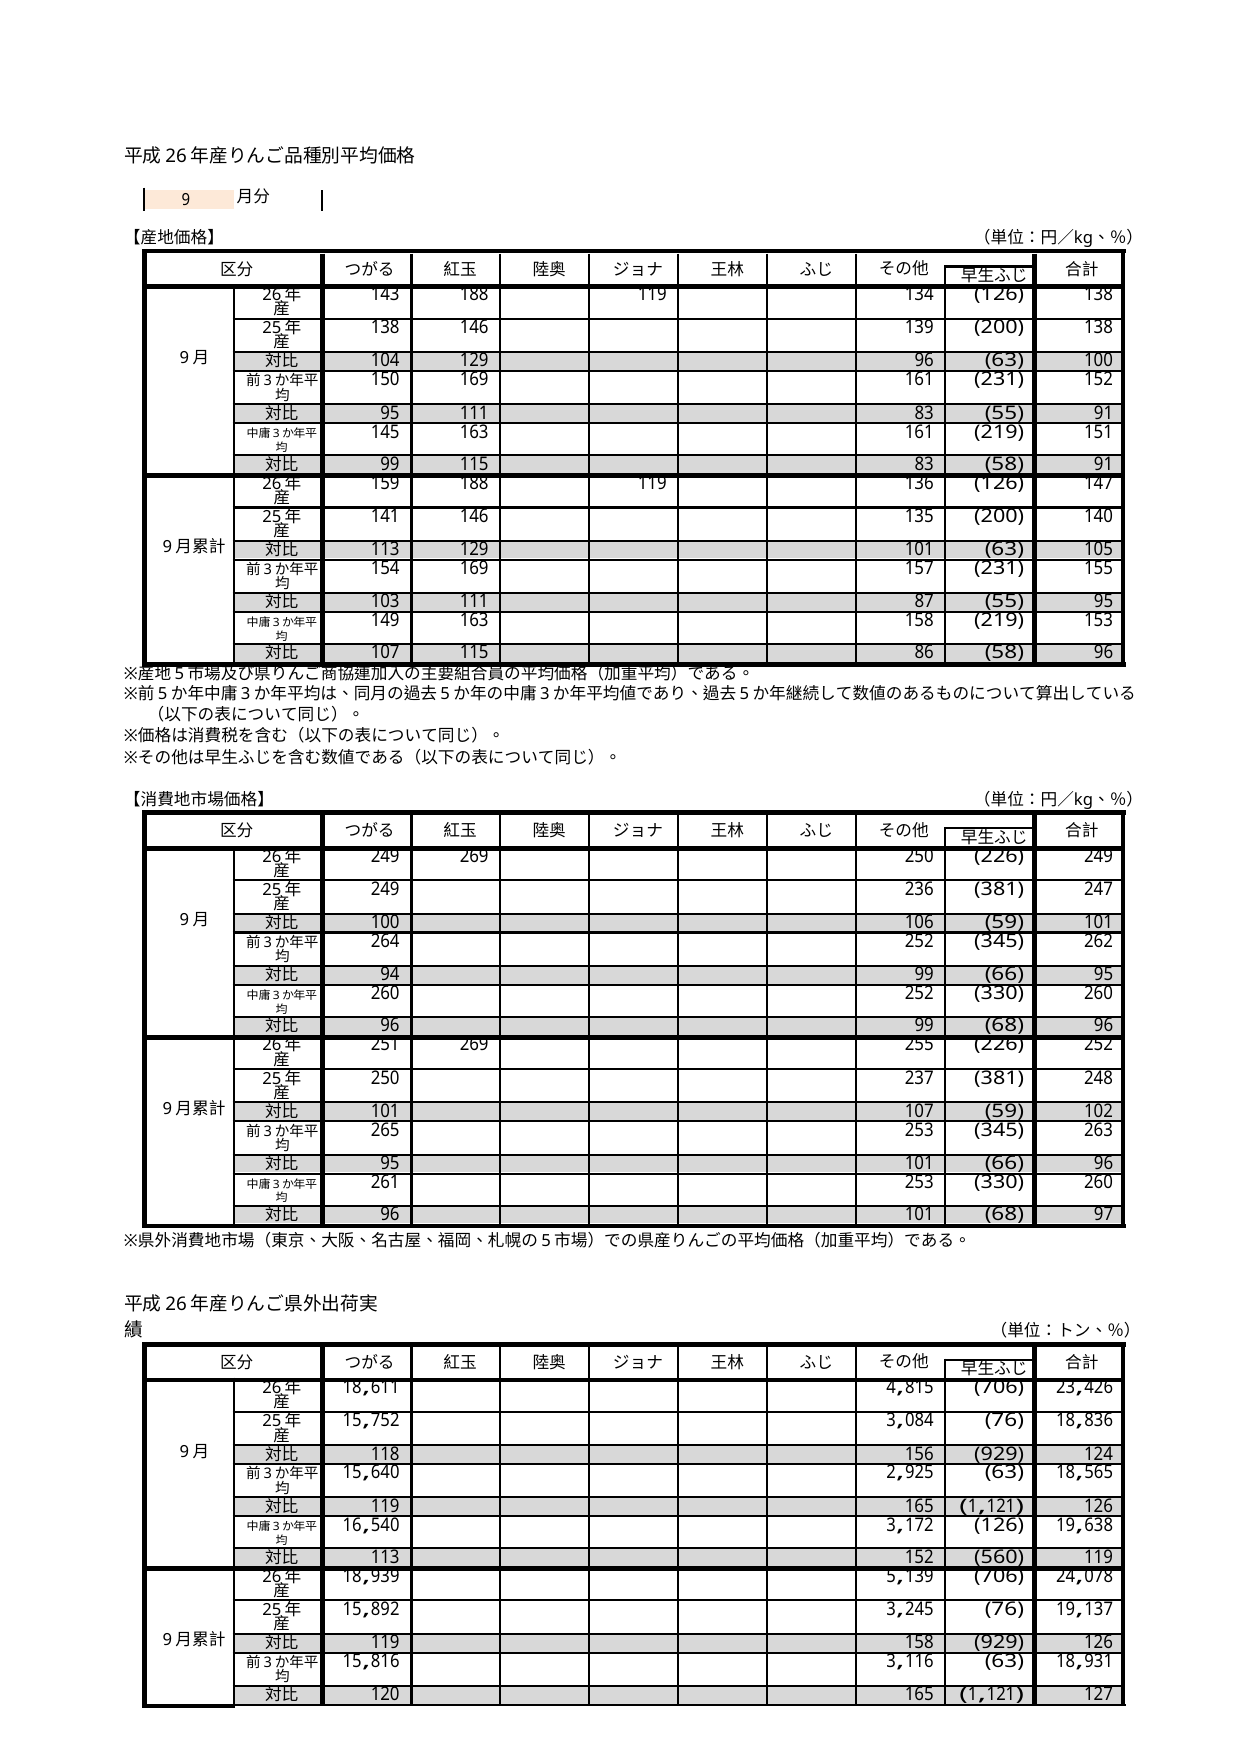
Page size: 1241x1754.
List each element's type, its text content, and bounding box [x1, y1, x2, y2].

table_cell [590, 934, 677, 965]
table_cell 157 [857, 561, 944, 592]
table_cell [501, 613, 588, 643]
table_cell [501, 915, 588, 931]
table_cell 101 [857, 1207, 944, 1223]
table_cell 23,426 [1037, 1382, 1121, 1411]
table_cell 中庸3か年平均 [235, 986, 320, 1016]
table_cell 86 [857, 645, 944, 662]
table_cell 247 [1037, 881, 1121, 912]
table_cell 165 [857, 1687, 944, 1704]
table_cell [768, 320, 855, 351]
table_cell 19,137 [1037, 1601, 1121, 1633]
table_cell (219) [946, 613, 1032, 643]
table_cell 139 [857, 320, 944, 351]
table_cell [501, 320, 588, 351]
table_cell 前3か年平均 [235, 1465, 320, 1496]
table_cell [413, 1018, 499, 1035]
table_cell [413, 1122, 499, 1153]
table_cell 中庸3か年平均 [235, 1175, 320, 1204]
table_cell (706) [946, 1571, 1032, 1599]
table_cell [679, 915, 766, 931]
table_cell [501, 1446, 588, 1463]
table_cell 161 [857, 424, 944, 454]
table_cell 255 [857, 1040, 944, 1068]
table_header 陸奥 [501, 253, 589, 284]
table_cell 124 [1037, 1446, 1121, 1463]
table_cell [590, 1122, 677, 1153]
table_cell [679, 372, 766, 403]
table_cell 26年産 [235, 478, 320, 506]
table_cell [679, 1465, 766, 1496]
table_cell [413, 881, 499, 912]
table_cell 101 [1037, 915, 1121, 931]
table_cell (68) [946, 1207, 988, 1223]
table_cell [590, 851, 677, 879]
text ※産地5市場及び県りんご商協連加入の主要組合員の平均価格（加重平均）である。 [124, 667, 1217, 683]
table_header 陸奥 [501, 1347, 588, 1377]
table_cell 25年産 [235, 881, 320, 912]
table_cell 260 [1037, 1175, 1121, 1204]
table_cell [768, 289, 855, 318]
table_cell 115 [413, 456, 499, 473]
table_cell 269 [413, 1040, 499, 1068]
table_cell [590, 1382, 677, 1411]
table_cell 9月累計 [147, 1040, 233, 1223]
table_cell 249 [1037, 851, 1121, 879]
text 平成26年産りんご品種別平均価格 [124, 143, 1217, 168]
table_cell (1,121) [946, 1498, 1032, 1515]
table_cell 中庸3か年平均 [235, 424, 320, 454]
table_cell 237 [857, 1070, 944, 1101]
table_header 区分 [147, 1347, 320, 1377]
table_cell (55) [946, 594, 1032, 611]
table_cell [590, 1517, 677, 1547]
table_cell [413, 1498, 499, 1515]
table_cell [768, 1517, 855, 1547]
table_cell [590, 1635, 677, 1652]
table_cell [768, 645, 855, 662]
table_cell 対比 [235, 1687, 320, 1704]
table_cell [501, 1382, 588, 1411]
table_cell [413, 1601, 499, 1633]
table_cell [501, 1517, 588, 1547]
table_cell [413, 1156, 499, 1172]
table_cell [590, 542, 677, 558]
table_cell [679, 967, 766, 984]
table_cell 91 [1037, 405, 1121, 422]
table_cell 163 [413, 424, 499, 454]
table_cell 251 [325, 1040, 410, 1068]
table_cell 25年産 [235, 1413, 320, 1444]
table_header ジョナ [590, 815, 677, 846]
table_cell 99 [857, 1018, 944, 1035]
table_cell 対比 [235, 1207, 320, 1223]
table_cell 対比 [235, 1446, 320, 1463]
table_cell [590, 1465, 677, 1496]
table_cell 対比 [235, 1018, 320, 1035]
table_cell 26年産 [235, 851, 320, 879]
table_cell [768, 456, 855, 473]
table_cell [679, 509, 766, 539]
table_cell 120 [325, 1687, 410, 1704]
table_header 陸奥 [501, 815, 588, 846]
table_cell [501, 1654, 588, 1685]
table_cell [590, 1040, 677, 1068]
table_cell [590, 1103, 677, 1120]
table_cell [501, 851, 588, 879]
table_cell [501, 456, 588, 473]
table_cell 265 [325, 1122, 410, 1153]
table_cell 96 [325, 1207, 410, 1223]
table_cell [768, 1103, 855, 1120]
table_cell 3,172 [857, 1517, 944, 1547]
table_cell [501, 1465, 588, 1496]
table_cell [501, 1207, 588, 1223]
table_cell [768, 1549, 855, 1566]
table_header 区分 [147, 815, 320, 846]
table_cell 104 [325, 353, 410, 370]
table_cell 119 [590, 478, 677, 506]
table_cell [679, 289, 766, 318]
table_cell [590, 1156, 677, 1172]
table_cell 188 [413, 289, 499, 318]
table_cell (1,121) [946, 1687, 1032, 1704]
table_cell 153 [1037, 613, 1121, 643]
table_cell [768, 881, 855, 912]
table_cell 16,540 [325, 1517, 410, 1547]
table_cell [768, 1654, 855, 1685]
table_cell [679, 1175, 766, 1204]
table_cell 早生ふじ [946, 268, 1032, 284]
table_cell 対比 [235, 915, 320, 931]
table_cell [679, 478, 766, 506]
table_cell 95 [325, 1156, 410, 1172]
table_cell 101 [857, 542, 944, 558]
table_cell [768, 478, 855, 506]
table_header 合計 [1037, 1347, 1121, 1377]
table_cell [590, 1601, 677, 1633]
table_cell 25年産 [235, 320, 320, 351]
table_cell [590, 986, 677, 1016]
table_cell 262 [1037, 934, 1121, 965]
table_cell 263 [1037, 1122, 1121, 1153]
table_cell 中庸3か年平均 [235, 613, 320, 643]
table_cell [768, 986, 855, 1016]
table_cell [413, 1070, 499, 1101]
table_cell 95 [1037, 967, 1121, 984]
table_cell (58) [946, 645, 1032, 662]
table_cell 126 [1037, 1635, 1121, 1652]
table_cell 143 [325, 289, 410, 318]
table_cell [768, 934, 855, 965]
table_cell 107 [857, 1103, 944, 1120]
table_cell [501, 1156, 588, 1172]
table_cell [413, 1571, 499, 1599]
table_cell 264 [325, 934, 410, 965]
table_cell [768, 353, 855, 370]
table_cell 99 [857, 967, 944, 984]
table_cell 前3か年平均 [235, 561, 320, 592]
table_cell 129 [413, 542, 499, 558]
table_cell 対比 [235, 967, 320, 984]
table_cell 250 [857, 851, 944, 879]
table_cell 18,836 [1037, 1413, 1121, 1444]
table_cell 161 [857, 372, 944, 403]
table_cell [679, 320, 766, 351]
table_cell [679, 1498, 766, 1515]
table_cell [590, 353, 677, 370]
table_cell 101 [857, 1156, 944, 1172]
table_cell 対比 [235, 1103, 320, 1120]
table_cell [768, 405, 855, 422]
table_cell 対比 [235, 353, 320, 370]
text 平成26年産りんご県外出荷実績 [124, 1290, 394, 1341]
table_cell 100 [1037, 353, 1121, 370]
table_cell 165 [857, 1498, 944, 1515]
table_cell [413, 1635, 499, 1652]
table_cell 中庸3か年平均 [235, 1517, 320, 1547]
table_cell 9月 [147, 289, 233, 473]
text 【産地価格】 （単位：円／kg、％） [124, 226, 1217, 249]
table_cell 119 [1037, 1549, 1121, 1566]
table_cell [501, 1601, 588, 1633]
table_cell 158 [857, 613, 944, 643]
text 【消費地市場価格】 （単位：円／kg、％） [124, 788, 1217, 810]
table_cell 9月累計 [147, 1571, 233, 1704]
table_cell [501, 1175, 588, 1204]
table_cell 対比 [235, 405, 320, 422]
table_cell 対比 [235, 1156, 320, 1172]
table_cell [413, 1103, 499, 1120]
table_header 区分 [147, 253, 322, 284]
table_cell 2,925 [857, 1465, 944, 1496]
table_cell (58) [946, 456, 1032, 473]
table_cell [413, 934, 499, 965]
table_cell [590, 613, 677, 643]
table_cell (76) [946, 1601, 1032, 1633]
table_cell [679, 881, 766, 912]
table_header ジョナ [590, 1347, 677, 1377]
table_cell 101 [325, 1103, 410, 1120]
table_cell 158 [857, 1635, 944, 1652]
table_cell 96 [325, 1018, 410, 1035]
table_cell [768, 1498, 855, 1515]
table_header 合計 [1037, 253, 1121, 284]
table_cell 113 [325, 1549, 410, 1566]
table_cell (226) [946, 851, 1032, 879]
table_cell (63) [946, 1654, 1032, 1685]
table_cell 269 [413, 851, 499, 879]
table_cell 3,116 [857, 1654, 944, 1685]
table_header ふじ [768, 253, 856, 284]
table_cell (929) [946, 1446, 1032, 1463]
table_cell [679, 424, 766, 454]
table_cell 5,139 [857, 1571, 944, 1599]
table_cell [413, 967, 499, 984]
table_cell [679, 1635, 766, 1652]
table_cell 9月 [147, 1382, 233, 1566]
table_cell (76) [946, 1413, 1032, 1444]
table_cell [679, 1070, 766, 1101]
table_cell [501, 1040, 588, 1068]
table_cell 対比 [235, 1549, 320, 1566]
table_cell 25年産 [235, 1601, 320, 1633]
table_cell [590, 372, 677, 403]
table_cell [413, 1382, 499, 1411]
table_cell [679, 405, 766, 422]
table_cell [590, 1571, 677, 1599]
table_cell [590, 645, 677, 662]
table_cell [501, 1571, 588, 1599]
table_cell 253 [857, 1175, 944, 1204]
table_cell 15,892 [325, 1601, 410, 1633]
table_cell 107 [325, 645, 410, 662]
table_cell [501, 986, 588, 1016]
table_cell 83 [857, 456, 944, 473]
table_cell 150 [325, 372, 410, 403]
table_cell 18,931 [1037, 1654, 1121, 1685]
table_cell 99 [325, 456, 410, 473]
table_cell [501, 1122, 588, 1153]
table_header ふじ [768, 815, 855, 846]
table_cell 141 [325, 509, 410, 539]
table_cell [501, 542, 588, 558]
table_cell [501, 561, 588, 592]
table_cell 96 [1037, 645, 1121, 662]
table_cell [768, 1018, 855, 1035]
table_cell 152 [857, 1549, 944, 1566]
table_cell [768, 1413, 855, 1444]
table_cell [413, 1413, 499, 1444]
table_cell (929) [946, 1635, 1032, 1652]
table_cell 前3か年平均 [235, 934, 320, 965]
table_cell (126) [946, 1517, 1032, 1547]
table_cell 152 [1037, 372, 1121, 403]
table_cell 249 [325, 851, 410, 879]
table_header 合計 [1037, 815, 1121, 846]
table_cell (55) [946, 405, 1032, 422]
table_cell [501, 372, 588, 403]
table_cell [590, 1446, 677, 1463]
table_cell 94 [325, 967, 410, 984]
table_cell その他 [857, 265, 944, 284]
table_cell 9月 [147, 851, 233, 1035]
table_cell 154 [325, 561, 410, 592]
table_cell [590, 915, 677, 931]
table_cell 127 [1037, 1687, 1121, 1704]
table_cell [679, 986, 766, 1016]
table_cell [501, 405, 588, 422]
table_cell (66) [987, 1156, 1021, 1172]
table_cell [679, 1571, 766, 1599]
table_cell 102 [1037, 1103, 1121, 1120]
table_header [857, 815, 1032, 827]
table_cell [768, 1446, 855, 1463]
table_cell 25年産 [235, 1070, 320, 1101]
table_cell 145 [325, 424, 410, 454]
table_cell (126) [946, 289, 1032, 318]
table_cell [590, 1018, 677, 1035]
table_header つがる [325, 1347, 410, 1377]
table_cell [501, 1070, 588, 1101]
table_cell [768, 1382, 855, 1411]
table_cell (560) [946, 1549, 1032, 1566]
table_cell その他 [857, 1359, 944, 1377]
table_header つがる [325, 253, 411, 284]
table_cell [590, 881, 677, 912]
text ※前5か年中庸3か年平均は、同月の過去5か年の中庸3か年平均値であり、過去5か年継続して数値のあるものについて算出している [124, 683, 1217, 704]
table_cell 169 [413, 372, 499, 403]
table_cell [501, 1687, 588, 1704]
table_cell 118 [325, 1446, 410, 1463]
table_cell (63) [946, 353, 1032, 370]
table_cell その他 [857, 827, 944, 846]
table_cell (345) [946, 1122, 1032, 1153]
table_cell [768, 613, 855, 643]
table_cell [501, 1018, 588, 1035]
table_cell [768, 561, 855, 592]
table_cell 146 [413, 320, 499, 351]
table_cell (219) [946, 424, 1032, 454]
table_header 王林 [679, 253, 767, 284]
table_cell 15,816 [325, 1654, 410, 1685]
table_cell [679, 851, 766, 879]
table_header ふじ [768, 1347, 855, 1377]
table_header つがる [325, 815, 410, 846]
table_cell 169 [413, 561, 499, 592]
table_cell 236 [857, 881, 944, 912]
table_cell [501, 1498, 588, 1515]
table_cell 252 [857, 934, 944, 965]
table_cell 100 [325, 915, 410, 931]
table_cell 147 [1037, 478, 1121, 506]
table_cell [679, 1654, 766, 1685]
table_cell [768, 542, 855, 558]
text （以下の表について同じ）。 [147, 704, 1217, 725]
table_cell 4,815 [857, 1382, 944, 1411]
table_cell [679, 594, 766, 611]
table_cell 126 [1037, 1498, 1121, 1515]
table_cell [590, 967, 677, 984]
table_cell (63) [987, 542, 1021, 558]
table_cell [679, 1413, 766, 1444]
table_cell 26年産 [235, 1382, 320, 1411]
table_cell 105 [1037, 542, 1121, 558]
table_cell (706) [946, 1382, 1032, 1411]
table_cell (381) [946, 881, 1032, 912]
table_cell [679, 1040, 766, 1068]
table_cell 119 [325, 1498, 410, 1515]
table_cell [590, 1549, 677, 1566]
table_cell 対比 [235, 594, 320, 611]
table_cell 260 [325, 986, 410, 1016]
table_cell [679, 1549, 766, 1566]
table_cell (330) [946, 1175, 1032, 1204]
table_cell 129 [413, 353, 499, 370]
table_cell [413, 1465, 499, 1496]
table_cell [679, 1103, 766, 1120]
table_cell 26年産 [235, 1040, 320, 1068]
table_cell 早生ふじ [946, 829, 1032, 846]
table_cell 111 [413, 594, 499, 611]
table_cell [679, 1207, 766, 1223]
table_cell (59) [987, 915, 1021, 931]
table_cell [768, 1070, 855, 1101]
table_cell [768, 1601, 855, 1633]
table_cell 18,565 [1037, 1465, 1121, 1496]
table_cell 18,939 [325, 1571, 410, 1599]
table_header [857, 253, 1034, 265]
table_cell 159 [325, 478, 410, 506]
table_cell [590, 594, 677, 611]
table_cell 24,078 [1037, 1571, 1121, 1599]
table_header [857, 1347, 1032, 1358]
table_cell (330) [946, 986, 1032, 1016]
table_cell (63) [946, 542, 988, 558]
table_cell 96 [1037, 1156, 1121, 1172]
table_cell 111 [413, 405, 499, 422]
table_cell [768, 594, 855, 611]
table_cell (63) [946, 1465, 1032, 1496]
table_cell [413, 986, 499, 1016]
table_cell (381) [946, 1070, 1032, 1101]
table_cell [413, 1446, 499, 1463]
table_cell [768, 1687, 855, 1704]
table_cell (68) [987, 1207, 1021, 1223]
table_cell 対比 [235, 456, 320, 473]
table_cell 前3か年平均 [235, 372, 320, 403]
table_cell [501, 881, 588, 912]
table_cell [413, 1654, 499, 1685]
table_cell 83 [857, 405, 944, 422]
table_cell 136 [857, 478, 944, 506]
table_header 紅玉 [413, 253, 500, 284]
table_cell [590, 320, 677, 351]
table_cell 146 [413, 509, 499, 539]
table_cell 対比 [235, 645, 320, 662]
text ※その他は早生ふじを含む数値である（以下の表について同じ）。 [124, 746, 1217, 768]
table_cell [413, 1207, 499, 1223]
table_cell 188 [413, 478, 499, 506]
table_cell [413, 1175, 499, 1204]
table_cell 261 [325, 1175, 410, 1204]
table_cell 106 [857, 915, 944, 931]
table_cell 151 [1037, 424, 1121, 454]
table_cell 119 [325, 1635, 410, 1652]
table_cell [590, 405, 677, 422]
table_cell (68) [946, 1018, 1032, 1035]
table_cell 3,245 [857, 1601, 944, 1633]
table_cell [768, 851, 855, 879]
table_cell [501, 353, 588, 370]
table_cell [501, 934, 588, 965]
table_cell [413, 1687, 499, 1704]
table_cell 対比 [235, 542, 320, 558]
table_cell [590, 456, 677, 473]
table_cell [590, 1413, 677, 1444]
text ※価格は消費税を含む（以下の表について同じ）。 [124, 725, 1217, 746]
text ※県外消費地市場（東京、大阪、名古屋、福岡、札幌の5市場）での県産りんごの平均価格（加重平均）である。 [124, 1228, 1217, 1251]
table_cell [679, 934, 766, 965]
table_cell [501, 478, 588, 506]
table_cell [679, 645, 766, 662]
table_cell 155 [1037, 561, 1121, 592]
table_cell (126) [946, 478, 1032, 506]
table_cell 149 [325, 613, 410, 643]
table_cell 19,638 [1037, 1517, 1121, 1547]
table_cell [768, 424, 855, 454]
table_cell [413, 1517, 499, 1547]
table_cell 252 [857, 986, 944, 1016]
table_header 王林 [679, 815, 766, 846]
table_cell [590, 1687, 677, 1704]
table_cell [768, 1156, 855, 1172]
table_header 紅玉 [413, 815, 499, 846]
table_cell 26年産 [235, 289, 320, 318]
table_cell [501, 289, 588, 318]
table_cell [679, 1687, 766, 1704]
table_cell 115 [413, 645, 499, 662]
table_cell [413, 915, 499, 931]
table_cell 156 [857, 1446, 944, 1463]
table_cell 250 [325, 1070, 410, 1101]
table_cell 前3か年平均 [235, 1654, 320, 1685]
table_cell [768, 372, 855, 403]
table_cell 対比 [235, 1498, 320, 1515]
table_cell [679, 1122, 766, 1153]
table_header 王林 [679, 1347, 766, 1377]
table_cell 138 [1037, 320, 1121, 351]
table_cell (200) [946, 509, 1032, 539]
table_cell 26年産 [235, 1571, 320, 1599]
table_cell [501, 424, 588, 454]
table_cell 248 [1037, 1070, 1121, 1101]
table_cell 前3か年平均 [235, 1122, 320, 1153]
table_cell [679, 1446, 766, 1463]
table_cell [501, 1103, 588, 1120]
table_cell [679, 561, 766, 592]
table_cell 対比 [235, 1635, 320, 1652]
table_cell [590, 424, 677, 454]
table_cell (231) [946, 372, 1032, 403]
table_cell [768, 1122, 855, 1153]
table_cell [590, 1175, 677, 1204]
table_cell (200) [946, 320, 1032, 351]
table_cell 252 [1037, 1040, 1121, 1068]
table_cell [768, 509, 855, 539]
table_cell 96 [857, 353, 944, 370]
table_cell 18,611 [325, 1382, 410, 1411]
table_cell [590, 1498, 677, 1515]
table_cell 253 [857, 1122, 944, 1153]
table_cell 103 [325, 594, 410, 611]
table_cell [768, 1465, 855, 1496]
table_cell 135 [857, 509, 944, 539]
table_cell [768, 1635, 855, 1652]
table_cell [501, 1635, 588, 1652]
table_cell 163 [413, 613, 499, 643]
table_cell [768, 1207, 855, 1223]
table_cell 早生ふじ [946, 1361, 1032, 1377]
table_cell (59) [946, 1103, 1032, 1120]
table_cell 97 [1037, 1207, 1121, 1223]
table_cell [501, 509, 588, 539]
table_cell [413, 1549, 499, 1566]
table_cell 138 [1037, 289, 1121, 318]
table_cell [679, 353, 766, 370]
table_cell 15,640 [325, 1465, 410, 1496]
table_cell (66) [946, 967, 1032, 984]
table_cell (59) [946, 915, 988, 931]
table_cell 138 [325, 320, 410, 351]
table_cell [501, 1413, 588, 1444]
table_header ジョナ [590, 253, 678, 284]
table_cell [679, 1601, 766, 1633]
table_cell [679, 1382, 766, 1411]
table_cell 87 [857, 594, 944, 611]
table_cell 134 [857, 289, 944, 318]
table_cell 249 [325, 881, 410, 912]
table_cell 9月累計 [147, 478, 233, 662]
table_cell 95 [1037, 594, 1121, 611]
table_cell [679, 1156, 766, 1172]
table_cell [679, 456, 766, 473]
table_cell [501, 594, 588, 611]
table_cell (345) [946, 934, 1032, 965]
table_cell 96 [1037, 1018, 1121, 1035]
table_cell [590, 1207, 677, 1223]
table_cell [590, 509, 677, 539]
table_cell [501, 967, 588, 984]
table_cell [679, 1018, 766, 1035]
table_cell [590, 1070, 677, 1101]
table_cell 140 [1037, 509, 1121, 539]
table_cell [679, 613, 766, 643]
table_cell 260 [1037, 986, 1121, 1016]
table_cell 119 [590, 289, 677, 318]
table_cell 25年産 [235, 509, 320, 539]
table_cell [590, 561, 677, 592]
table_cell 113 [325, 542, 410, 558]
table_cell 91 [1037, 456, 1121, 473]
text （単位：トン、％） [990, 1319, 1217, 1342]
table_cell [768, 1040, 855, 1068]
table_cell [590, 1654, 677, 1685]
table_cell [768, 915, 855, 931]
table_cell [768, 1175, 855, 1204]
table_cell 15,752 [325, 1413, 410, 1444]
table_cell [768, 967, 855, 984]
table_cell [501, 1549, 588, 1566]
table_cell 3,084 [857, 1413, 944, 1444]
table_cell (66) [946, 1156, 988, 1172]
table_cell (231) [946, 561, 1032, 592]
table_cell [679, 1517, 766, 1547]
table_cell 95 [325, 405, 410, 422]
table_cell [501, 645, 588, 662]
table_header 紅玉 [413, 1347, 499, 1377]
table_cell [768, 1571, 855, 1599]
table_cell (226) [946, 1040, 1032, 1068]
table_cell [679, 542, 766, 558]
